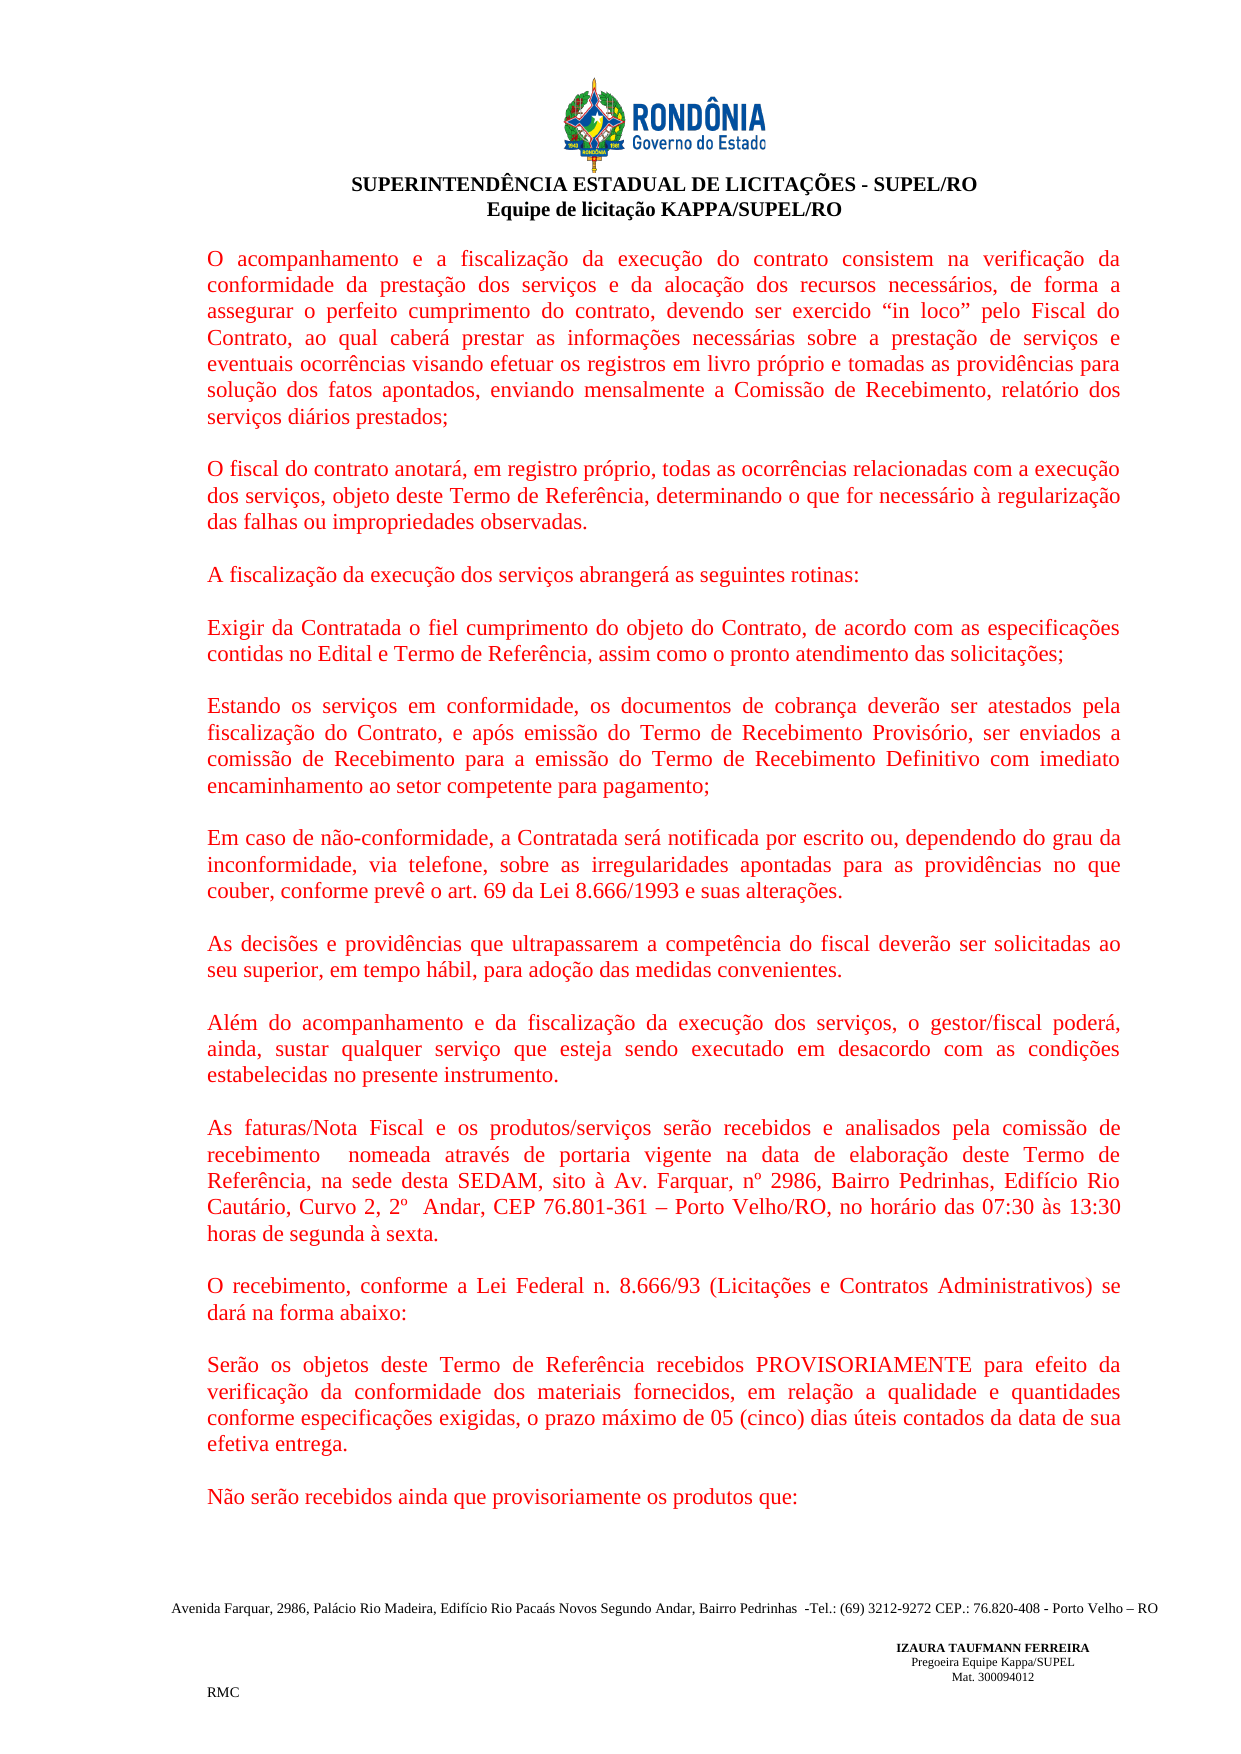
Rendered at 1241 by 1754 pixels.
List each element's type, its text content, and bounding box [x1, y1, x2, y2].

text Exigir da Contratada o fiel cumprimento do objeto do Contrato, de acordo com as especificações contidas no Edital e Termo de Referência, assim como o pronto atendimento das solicitações; [207, 613, 1122, 666]
text As decisões e providências que ultrapassarem a competência do fiscal deverão ser solicitadas ao seu superior, em tempo hábil, para adoção das medidas convenientes. [207, 930, 1122, 982]
text O fiscal do contrato anotará, em registro próprio, todas as ocorrências relacionadas com a execução dos serviços, objeto deste Termo de Referência, determinando o que for necessário à regularização das falhas ou impropriedades observadas. [207, 455, 1122, 534]
text Serão os objetos deste Termo de Referência recebidos PROVISORIAMENTE para efeito da verificação da conformidade dos materiais fornecidos, em relação a qualidade e quantidades conforme especificações exigidas, o prazo máximo de 05 (cinco) dias úteis contados da data de sua efetiva entrega. [207, 1351, 1122, 1457]
picture [563, 77, 766, 173]
text Em caso de não-conformidade, a Contratada será notificada por escrito ou, dependendo do grau da inconformidade, via telefone, sobre as irregularidades apontadas para as providências no que couber, conforme prevê o art. 69 da Lei 8.666/1993 e suas alterações. [207, 824, 1122, 903]
text Não serão recebidos ainda que provisoriamente os produtos que: [207, 1483, 1122, 1509]
text Além do acompanhamento e da fiscalização da execução dos serviços, o gestor/fiscal poderá, ainda, sustar qualquer serviço que esteja sendo executado em desacordo com as condições estabelecidas no presente instrumento. [207, 1009, 1122, 1088]
text A fiscalização da execução dos serviços abrangerá as seguintes rotinas: [207, 561, 1122, 587]
text O recebimento, conforme a Lei Federal n. 8.666/93 (Licitações e Contratos Administrativos) se dará na forma abaixo: [207, 1272, 1122, 1325]
text Estando os serviços em conformidade, os documentos de cobrança deverão ser atestados pela fiscalização do Contrato, e após emissão do Termo de Recebimento Provisório, ser enviados a comissão de Recebimento para a emissão do Termo de Recebimento Definitivo com imediato encaminhamento ao setor competente para pagamento; [207, 693, 1122, 798]
text As faturas/Nota Fiscal e os produtos/serviços serão recebidos e analisados pela comissão de recebimento nomeada através de portaria vigente na data de elaboração deste Termo de Referência, na sede desta SEDAM, sito à Av. Farquar, nº 2986, Bairro Pedrinhas, Edifício Rio Cautário, Curvo 2, 2º Andar, CEP 76.801-361 – Porto Velho/RO, no horário das 07:30 às 13:30 horas de segunda à sexta. [207, 1114, 1122, 1246]
text O acompanhamento e a fiscalização da execução do contrato consistem na verificação da conformidade da prestação dos serviços e da alocação dos recursos necessários, de forma a assegurar o perfeito cumprimento do contrato, devendo ser exercido “in loco” pelo Fiscal do Contrato, ao qual caberá prestar as informações necessárias sobre a prestação de serviços e eventuais ocorrências visando efetuar os registros em livro próprio e tomadas as providências para solução dos fatos apontados, enviando mensalmente a Comissão de Recebimento, relatório dos serviços diários prestados; [207, 244, 1122, 429]
